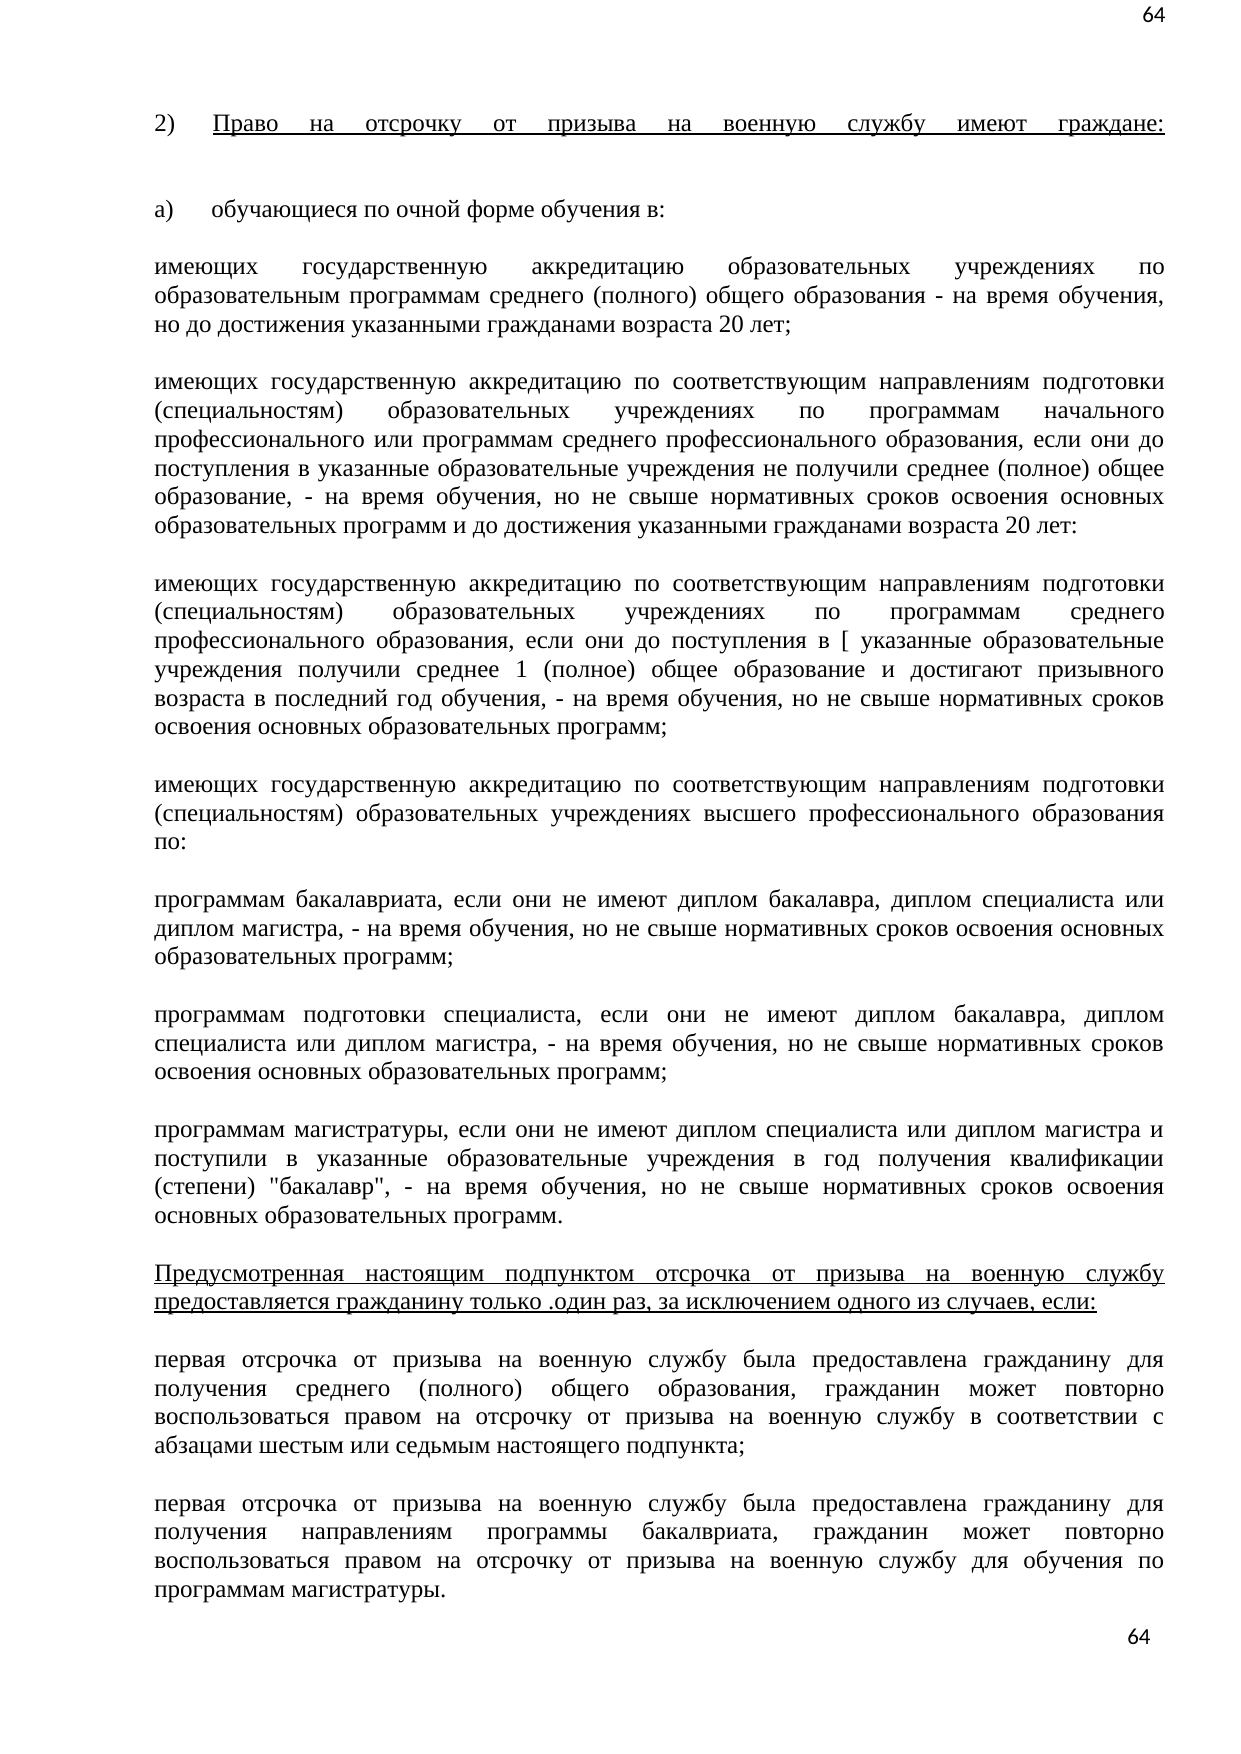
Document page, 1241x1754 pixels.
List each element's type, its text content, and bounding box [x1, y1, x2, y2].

text Предусмотренная настоящим подпунктом отсрочка от призыва на военную службу предоставляется гражданину только .один раз, за исключением одного из случаев, если: [154, 1284, 1165, 1315]
text 2) Право на отсрочку от призыва на военную службу имеют граждане: [154, 108, 1165, 165]
text программам магистратуры, если они не имеют диплом специалиста или диплом магистра и поступили в указанные образовательные учреждения в год получения квалификации (степени) "бакалавр", - на время обучения, но не свыше нормативных сроков освоения основных образовательных программ. [154, 1114, 1165, 1229]
text программам бакалавриата, если они не имеют диплом бакалавра, диплом специалиста или диплом магистра, - на время обучения, но не свыше нормативных сроков освоения основных образовательных программ; [154, 884, 1165, 970]
text имеющих государственную аккредитацию образовательных учреждениях по образовательным программам среднего (полного) общего образования - на время обучения, но до достижения указанными гражданами возраста 20 лет; [154, 251, 1165, 338]
text имеющих государственную аккредитацию по соответствующим направлениям подготовки (специальностям) образовательных учреждениях высшего профессионального образования по: [154, 769, 1165, 855]
text программам подготовки специалиста, если они не имеют диплом бакалавра, диплом специалиста или диплом магистра, - на время обучения, но не свыше нормативных сроков освоения основных образовательных программ; [154, 999, 1165, 1085]
text a) обучающиеся по очной форме обучения в: [154, 194, 1165, 223]
text имеющих государственную аккредитацию по соответствующим направлениям подготовки (специальностям) образовательных учреждениях по программам начального профессионального или программам среднего профессионального образования, если они до поступления в указанные образовательные учреждения не получили среднее (полное) общее образование, - на время обучения, но не свыше нормативных сроков освоения основных образовательных программ и до достижения указанными гражданами возраста 20 лет: [154, 366, 1165, 539]
text первая отсрочка от призыва на военную службу была предоставлена гражданину для получения среднего (полного) общего образования, гражданин может повторно воспользоваться правом на отсрочку от призыва на военную службу в соответствии с абзацами шестым или седьмым настоящего подпункта; [154, 1344, 1165, 1459]
text первая отсрочка от призыва на военную службу была предоставлена гражданину для получения направлениям программы бакалвриата, гражданин может повторно воспользоваться правом на отсрочку от призыва на военную службу для обучения по программам магистратуры. [154, 1488, 1165, 1603]
text Предусмотренная настоящим подпунктом отсрочка от призыва на военную службу предоставляется гражданину только .один раз, за исключением одного из случаев, если: [154, 1258, 1165, 1283]
text имеющих государственную аккредитацию по соответствующим направлениям подготовки (специальностям) образовательных учреждениях по программам среднего профессионального образования, если они до поступления в [ указанные образовательные учреждения получили среднее 1 (полное) общее образование и достигают призывного возраста в последний год обучения, - на время обучения, но не свыше нормативных сроков освоения основных образовательных программ; [154, 568, 1165, 740]
